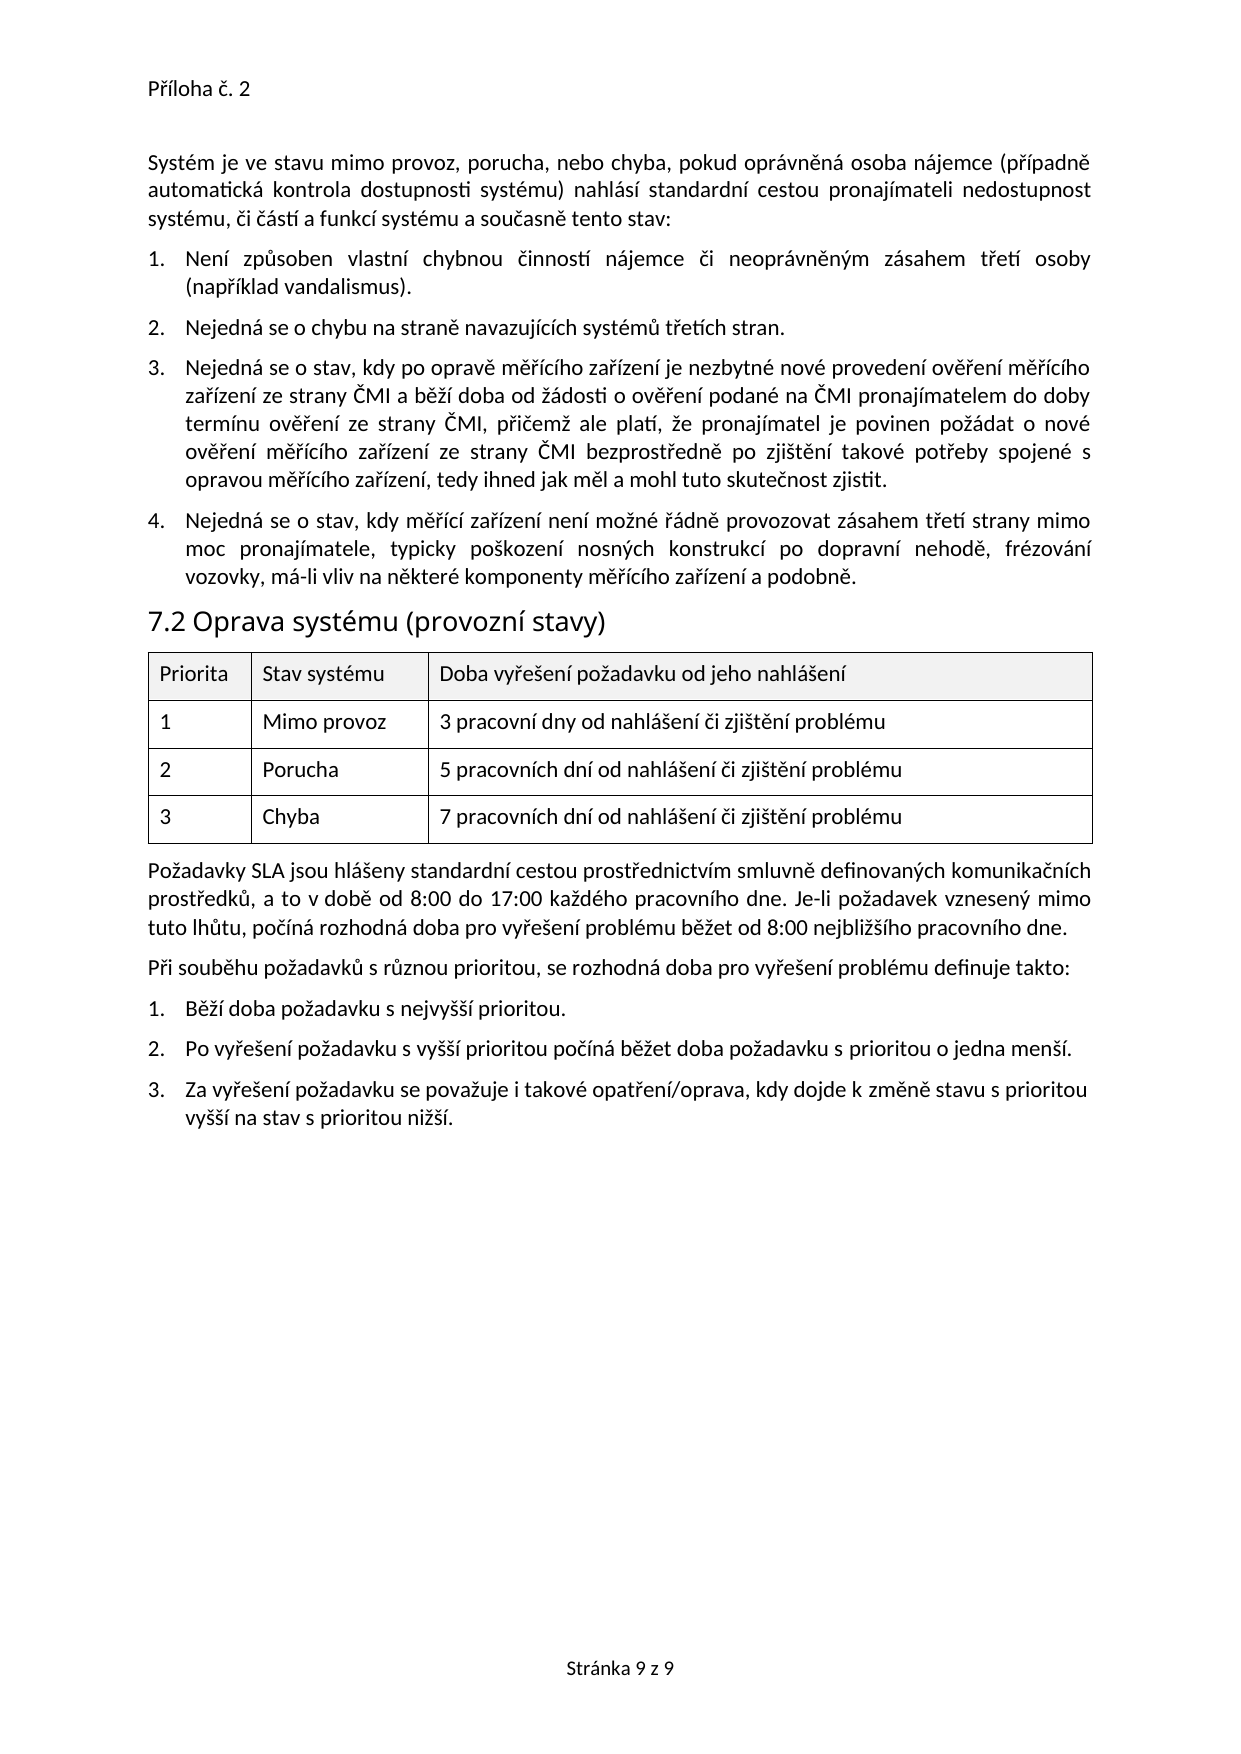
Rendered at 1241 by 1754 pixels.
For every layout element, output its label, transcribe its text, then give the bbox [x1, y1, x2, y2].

subtitle Oprava systému (provozní stavy) [148, 602, 1093, 639]
table_cell Chyba [252, 796, 428, 843]
table_cell 7 pracovních dní od nahlášení či zjištění problému [429, 796, 1092, 843]
list Nejedná se o chybu na straně navazujících systémů třetích stran. [148, 313, 1093, 341]
table_cell 5 pracovních dní od nahlášení či zjištění problému [429, 749, 1092, 795]
table_cell 2 [149, 749, 251, 795]
table_header Doba vyřešení požadavku od jeho nahlášení [429, 653, 1092, 699]
table_header Stav systému [252, 653, 428, 699]
list Běží doba požadavku s nejvyšší prioritou. [148, 994, 1093, 1022]
list Po vyřešení požadavku s vyšší prioritou počíná běžet doba požadavku s prioritou o jedna menší. [148, 1034, 1093, 1062]
text Při souběhu požadavků s různou prioritou, se rozhodná doba pro vyřešení problému definuje takto: [148, 953, 1093, 981]
text Požadavky SLA jsou hlášeny standardní cestou prostřednictvím smluvně definovaných komunikačních prostředků, a to v době od 8:00 do 17:00 každého pracovního dne. Je-li požadavek vznesený mimo tuto lhůtu, počíná rozhodná doba pro vyřešení problému běžet od 8:00 nejbližšího pracovního dne. [148, 857, 1093, 941]
table_header Priorita [149, 653, 251, 699]
table_cell 3 pracovní dny od nahlášení či zjištění problému [429, 701, 1092, 747]
table_cell 1 [149, 701, 251, 747]
list Nejedná se o stav, kdy po opravě měřícího zařízení je nezbytné nové provedení ověření měřícího zařízení ze strany ČMI a běží doba od žádosti o ověření podané na ČMI pronajímatelem do doby termínu ověření ze strany ČMI, přičemž ale platí, že pronajímatel je povinen požádat o nové ověření měřícího zařízení ze strany ČMI bezprostředně po zjištění takové potřeby spojené s opravou měřícího zařízení, tedy ihned jak měl a mohl tuto skutečnost zjistit. [148, 353, 1093, 493]
table_cell Mimo provoz [252, 701, 428, 747]
list Nejedná se o stav, kdy měřící zařízení není možné řádně provozovat zásahem třetí strany mimo moc pronajímatele, typicky poškození nosných konstrukcí po dopravní nehodě, frézování vozovky, má-li vliv na některé komponenty měřícího zařízení a podobně. [148, 506, 1093, 590]
text Systém je ve stavu mimo provoz, porucha, nebo chyba, pokud oprávněná osoba nájemce (případně automatická kontrola dostupnosti systému) nahlásí standardní cestou pronajímateli nedostupnost systému, či částí a funkcí systému a současně tento stav: [148, 148, 1093, 232]
table_cell Porucha [252, 749, 428, 795]
table_cell 3 [149, 796, 251, 843]
list Za vyřešení požadavku se považuje i takové opatření/oprava, kdy dojde k změně stavu s prioritou vyšší na stav s prioritou nižší. [148, 1075, 1093, 1131]
list Není způsoben vlastní chybnou činností nájemce či neoprávněným zásahem třetí osoby (například vandalismus). [148, 244, 1093, 300]
